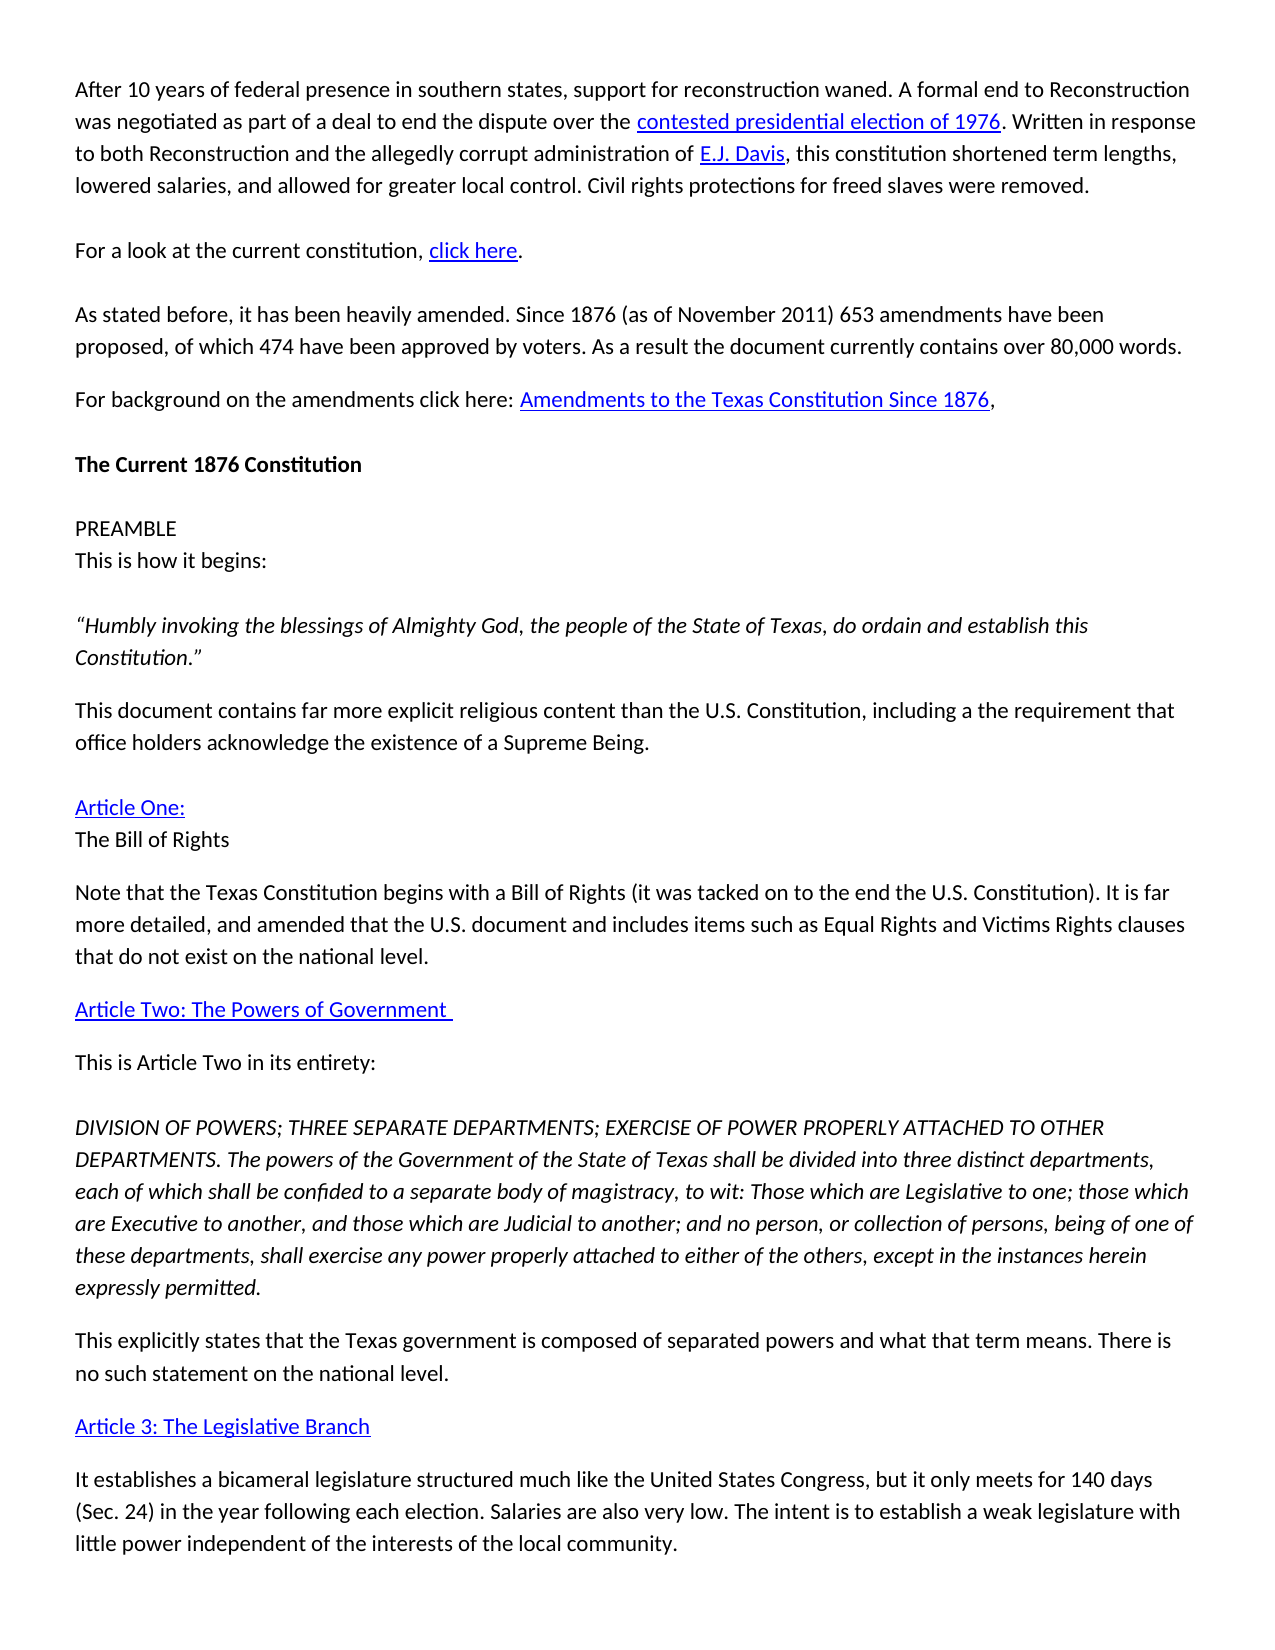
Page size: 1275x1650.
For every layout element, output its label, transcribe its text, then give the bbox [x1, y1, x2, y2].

text It establishes a bicameral legislature structured much like the United States Congress, but it only meets for 140 days (Sec. 24) in the year following each election. Salaries are also very low. The intent is to establish a weak legislature with little power independent of the interests of the local community. [75, 1465, 1200, 1557]
text For background on the amendments click here: Amendments to the Texas Constitution Since 1876, The Current 1876 Constitution PREAMBLE This is how it begins: “Humbly invoking the blessings of Almighty God, the people of the State of Texas, do ordain and establish this Constitution.” [75, 386, 1200, 671]
text Article Two: The Powers of Government [75, 995, 1200, 1023]
text Note that the Texas Constitution begins with a Bill of Rights (it was tacked on to the end the U.S. Constitution). It is far more detailed, and amended that the U.S. document and includes items such as Equal Rights and Victims Rights clauses that do not exist on the national level. [75, 878, 1200, 970]
text Article 3: The Legislative Branch [75, 1412, 1200, 1440]
text This explicitly states that the Texas government is composed of separated powers and what that term means. There is no such statement on the national level. [75, 1327, 1200, 1387]
text This is Article Two in its entirety: DIVISION OF POWERS; THREE SEPARATE DEPARTMENTS; EXERCISE OF POWER PROPERLY ATTACHED TO OTHER DEPARTMENTS. The powers of the Government of the State of Texas shall be divided into three distinct departments, each of which shall be confided to a separate body of magistracy, to wit: Those which are Legislative to one; those which are Executive to another, and those which are Judicial to another; and no person, or collection of persons, being of one of these departments, shall exercise any power properly attached to either of the others, except in the instances herein expressly permitted. [75, 1048, 1200, 1302]
text This document contains far more explicit religious content than the U.S. Constitution, including a the requirement that office holders acknowledge the existence of a Supreme Being. Article One: The Bill of Rights [75, 696, 1200, 853]
text After 10 years of federal presence in southern states, support for reconstruction waned. A formal end to Reconstruction was negotiated as part of a deal to end the dispute over the contested presidential election of 1976. Written in response to both Reconstruction and the allegedly corrupt administration of E.J. Davis, this constitution shortened term lengths, lowered salaries, and allowed for greater local control. Civil rights protections for freed slaves were removed. For a look at the current constitution, click here. As stated before, it has been heavily amended. Since 1876 (as of November 2011) 653 amendments have been proposed, of which 474 have been approved by voters. As a result the document currently contains over 80,000 words. [75, 75, 1200, 361]
